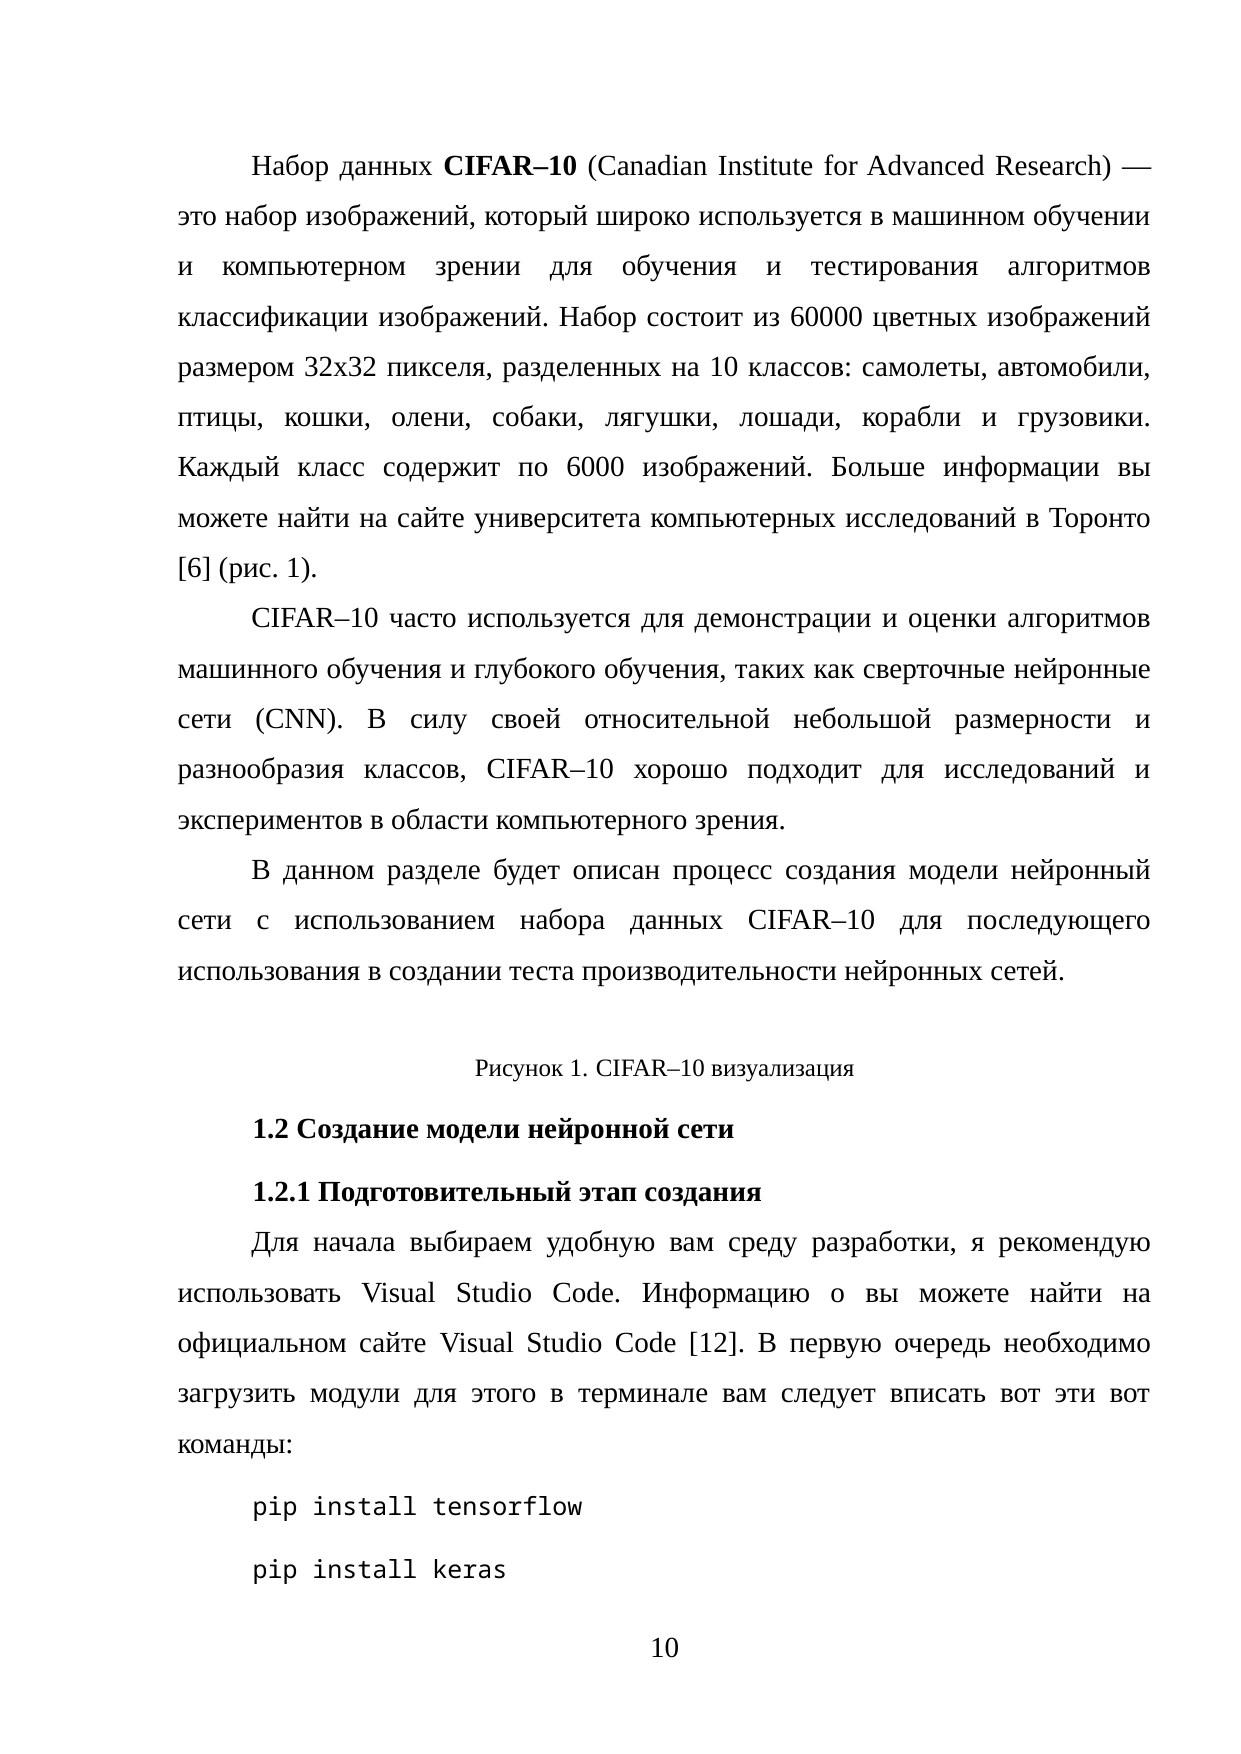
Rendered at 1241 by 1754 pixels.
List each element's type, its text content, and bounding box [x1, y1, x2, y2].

text Для начала выбираем удобную вам среду разработки, я рекомендую использовать Visual Studio Code. Информацию о вы можете найти на официальном сайте Visual Studio Code [12]. В первую очередь необходимо загрузить модули для этого в терминале вам следует вписать вот эти вот команды: [177, 1224, 1152, 1459]
text Рисунок 1. CIFAR–10 визуализация [177, 1053, 1152, 1082]
text pip install keras [252, 1552, 1152, 1586]
subtitle 1.2.1 Подготовительный этап создания [252, 1174, 1152, 1208]
subtitle 1.2 Создание модели нейронной сети [252, 1111, 1152, 1145]
text CIFAR–10 часто используется для демонстрации и оценки алгоритмов машинного обучения и глубокого обучения, таких как сверточные нейронные сети (CNN). В силу своей относительной небольшой размерности и разнообразия классов, CIFAR–10 хорошо подходит для исследований и экспериментов в области компьютерного зрения. [177, 601, 1152, 835]
text Набор данных CIFAR–10 (Canadian Institute for Advanced Research) — это набор изображений, который широко используется в машинном обучении и компьютерном зрении для обучения и тестирования алгоритмов классификации изображений. Набор состоит из 60000 цветных изображений размером 32x32 пикселя, разделенных на 10 классов: самолеты, автомобили, птицы, кошки, олени, собаки, лягушки, лошади, корабли и грузовики. Каждый класс содержит по 6000 изображений. Больше информации вы можете найти на сайте университета компьютерных исследований в Торонто [6] (рис. 1). [177, 148, 1152, 584]
text pip install tensorflow [252, 1488, 1152, 1523]
text В данном разделе будет описан процесс создания модели нейронный сети с использованием набора данных CIFAR–10 для последующего использования в создании теста производительности нейронных сетей. [177, 852, 1152, 986]
